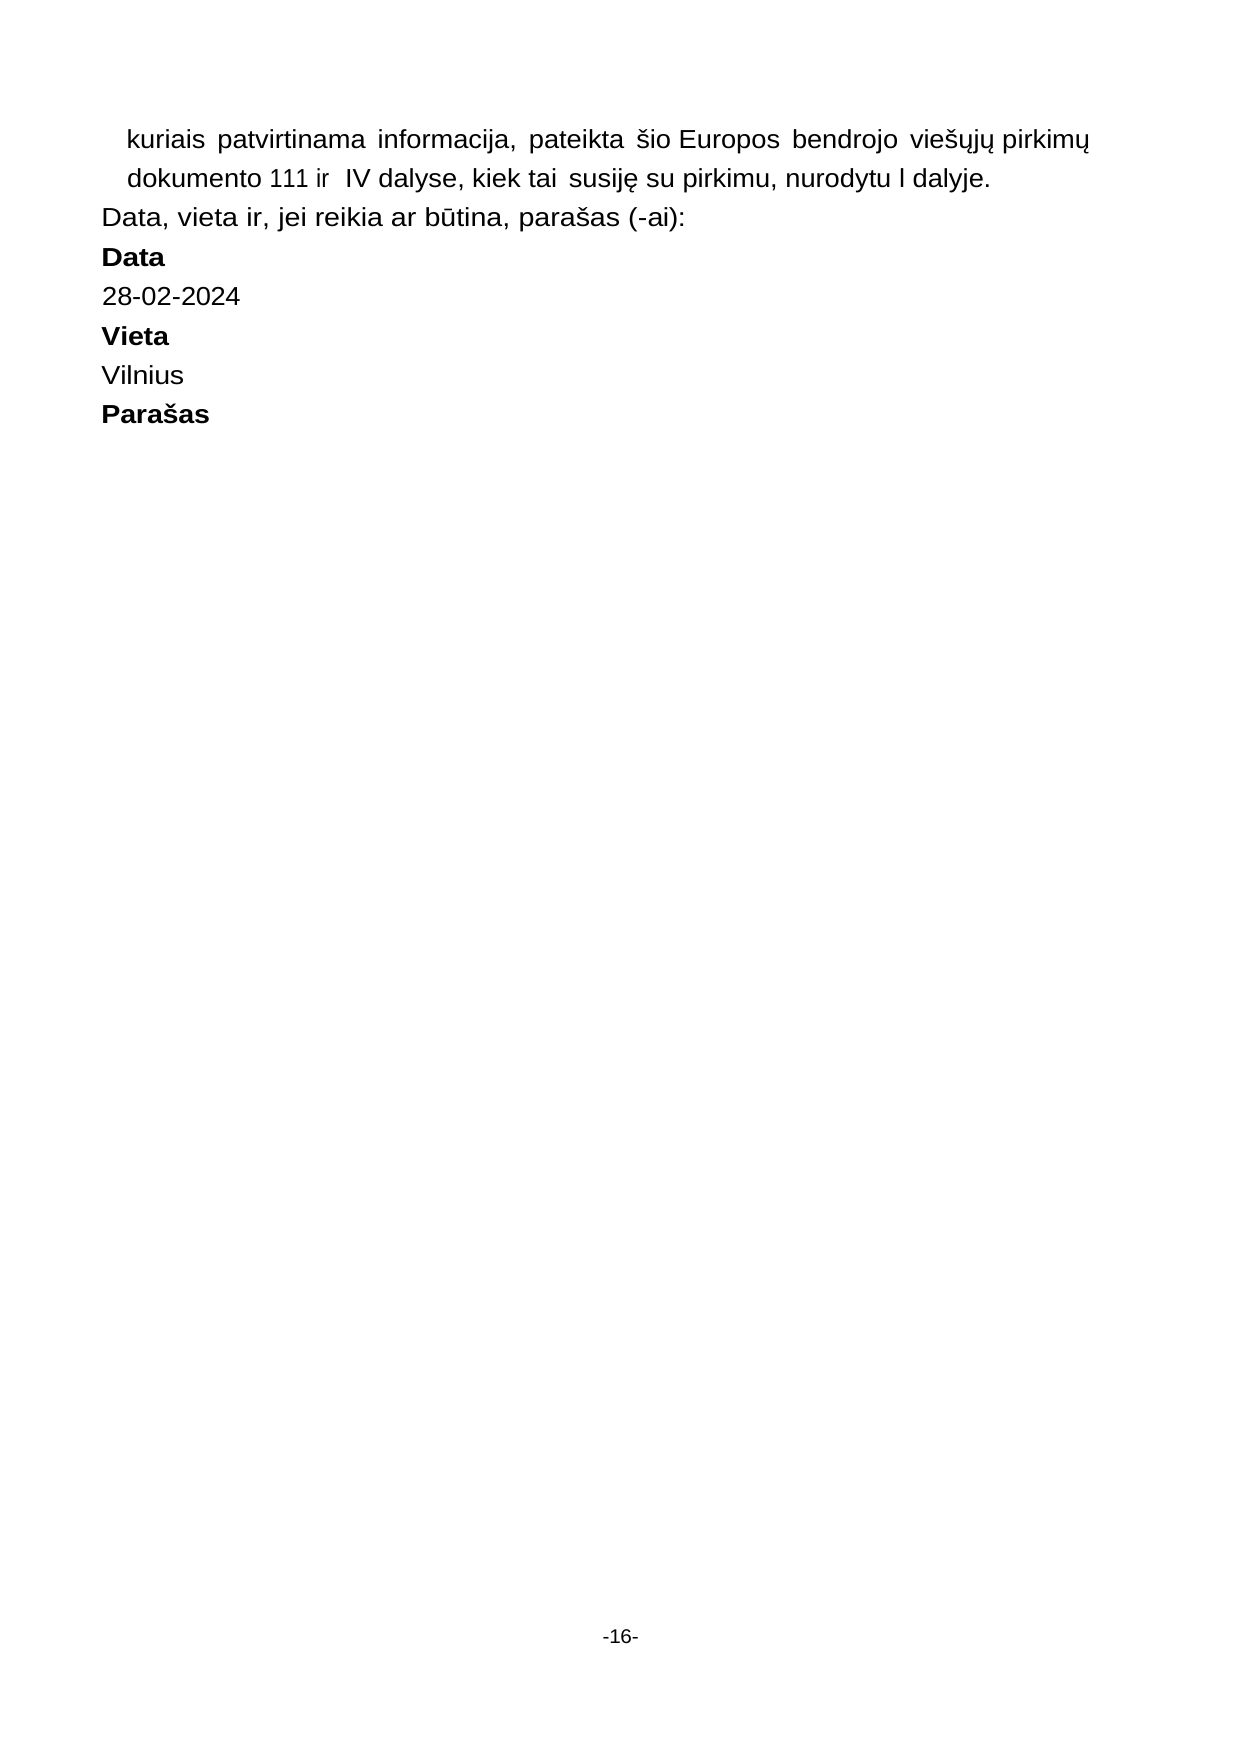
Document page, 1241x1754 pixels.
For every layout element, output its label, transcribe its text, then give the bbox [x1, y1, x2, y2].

text Vieta Vilnius Parašas [101, 321, 211, 429]
text Data [101, 242, 1153, 272]
text Data, vieta ir, jei reikia ar būtina, parašas (-ai): [101, 202, 1153, 232]
text 28-02-2024 [102, 281, 1153, 311]
text kuriais patvirtinama informacija, pateikta šio Europos bendrojo viešųjų pirkimų dokumento 111 ir IV dalyse, kiek tai susiję su pirkimu, nurodytu l dalyje. [126, 124, 1153, 193]
